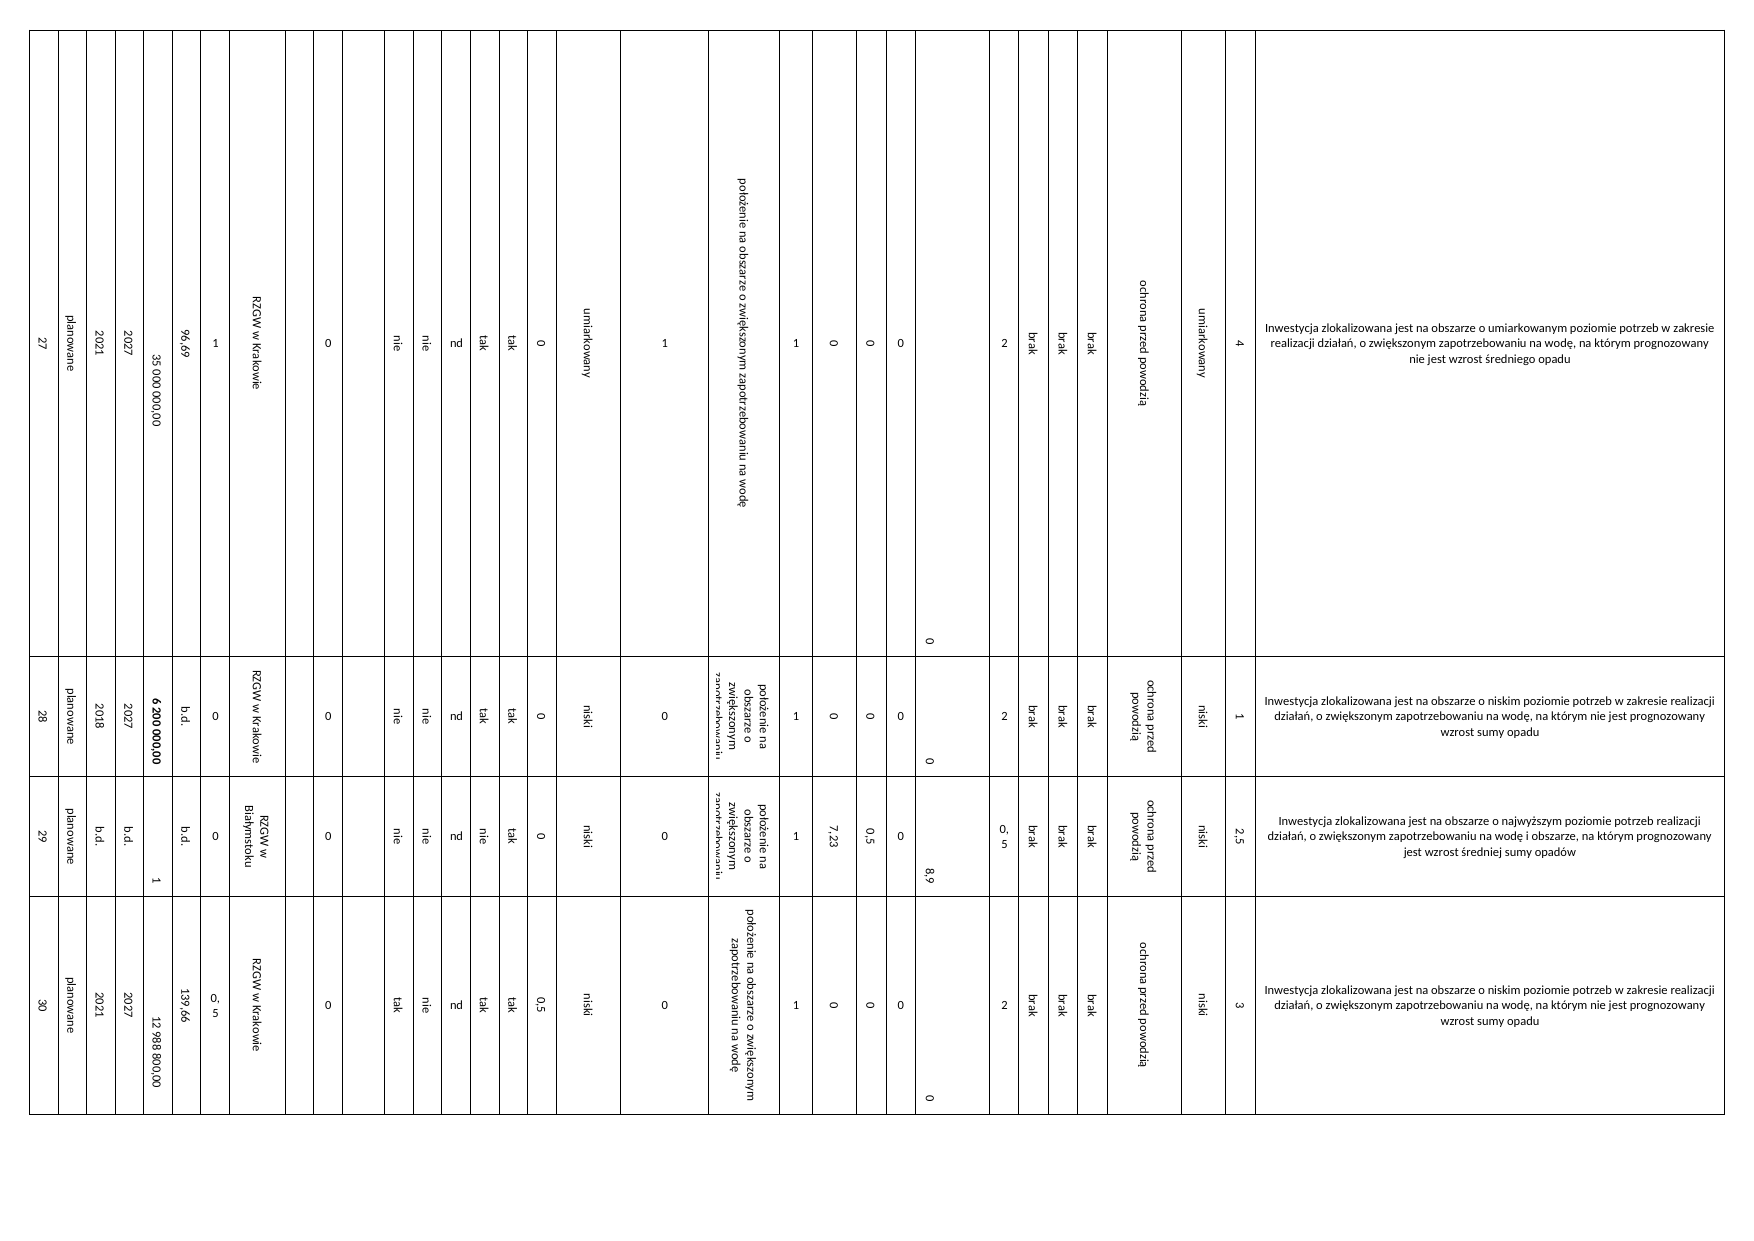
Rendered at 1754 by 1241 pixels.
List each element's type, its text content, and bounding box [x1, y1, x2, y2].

table_cell 28 [30, 657, 58, 776]
table_cell 35 000 000,00 [144, 31, 172, 656]
table_cell b.d. [87, 777, 115, 896]
table_cell ochrona przed powodzią [1108, 657, 1181, 776]
table_cell 0 [857, 897, 886, 1113]
table_cell 0,5 [990, 777, 1018, 896]
table_cell nd [442, 897, 470, 1113]
table_cell brak [1078, 657, 1107, 776]
table_cell 1 [201, 31, 229, 656]
table_cell [286, 657, 313, 776]
table_cell 0 [621, 777, 708, 896]
table_cell [343, 31, 384, 656]
table_cell 12 988 800,00 [144, 897, 172, 1113]
table_cell 96,69 [173, 31, 200, 656]
table_cell 0 [314, 31, 342, 656]
table_cell niski [1182, 657, 1225, 776]
table_cell b.d. [116, 777, 143, 896]
table_cell 0 [857, 31, 886, 656]
table_cell niski [557, 897, 620, 1113]
table_cell tak [500, 777, 527, 896]
table_cell niski [1182, 897, 1225, 1113]
table_cell [286, 897, 313, 1113]
table_cell 0 [314, 897, 342, 1113]
table_cell RZGW w Krakowie [230, 657, 285, 776]
table_cell nie [414, 31, 441, 656]
table_cell brak [1078, 31, 1107, 656]
table_cell 29 [30, 777, 58, 896]
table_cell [1256, 31, 1724, 656]
table_cell planowane [59, 657, 86, 776]
table_cell 30 [30, 897, 58, 1113]
table_cell nie [414, 777, 441, 896]
table_cell tak [500, 31, 527, 656]
table_cell 2 [990, 657, 1018, 776]
table_cell 0 [916, 657, 989, 776]
table_cell brak [1019, 657, 1048, 776]
table_cell 2,5 [1226, 777, 1255, 896]
table_cell brak [1049, 897, 1077, 1113]
table_cell położenie na obszarze o zwiększonym zapotrzebowaniu na wodę [709, 657, 779, 776]
table_cell 2027 [116, 897, 143, 1113]
table_cell brak [1078, 777, 1107, 896]
table_cell 0 [528, 777, 556, 896]
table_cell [709, 897, 779, 1113]
table_cell nie [385, 777, 413, 896]
table_cell 1 [780, 777, 812, 896]
table_cell 139,66 [173, 897, 200, 1113]
table_cell [286, 31, 313, 656]
table_cell 0 [813, 31, 856, 656]
table_cell 0,5 [528, 897, 556, 1113]
table_cell 2021 [87, 897, 115, 1113]
table_cell tak [385, 897, 413, 1113]
table_cell 0 [887, 777, 915, 896]
table_cell 0 [857, 657, 886, 776]
table_cell 0 [887, 657, 915, 776]
table_cell 2027 [116, 657, 143, 776]
table_cell 152 000 000,00 [144, 777, 172, 896]
table_cell tak [471, 31, 499, 656]
table_cell 0 [813, 657, 856, 776]
table_cell niski [557, 657, 620, 776]
table_cell niski [1182, 777, 1225, 896]
table_cell 0,5 [857, 777, 886, 896]
table_cell 0 [528, 657, 556, 776]
table_cell 0 [201, 657, 229, 776]
table_cell 0 [201, 777, 229, 896]
table_cell 1 [780, 657, 812, 776]
table_cell planowane [59, 777, 86, 896]
table_cell [343, 777, 384, 896]
table_cell 0 [916, 897, 989, 1113]
table_cell 1 [621, 31, 708, 656]
table_cell 1 [780, 31, 812, 656]
table_cell b.d. [173, 657, 200, 776]
table_cell nie [385, 657, 413, 776]
table_cell 0 [621, 657, 708, 776]
table_cell 2 [990, 897, 1018, 1113]
table_cell 2027 [116, 31, 143, 656]
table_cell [1108, 31, 1181, 656]
table_cell 6 200 000,00 [144, 657, 172, 776]
table_cell nie [414, 897, 441, 1113]
table_cell 2018 [87, 657, 115, 776]
table_cell [286, 777, 313, 896]
table_cell Inwestycja zlokalizowana jest na obszarze o najwyższym poziomie potrzeb realizacji działań, o zwiększonym zapotrzebowaniu na wodę i obszarze, na którym prognozowany jest wzrost średniej sumy opadów [1256, 777, 1724, 896]
table_cell nd [442, 31, 470, 656]
table_cell 2 [990, 31, 1018, 656]
table_cell 0 [887, 31, 915, 656]
table_cell ochrona przed powodzią [1108, 777, 1181, 896]
table_cell brak [1049, 777, 1077, 896]
table_cell tak [471, 657, 499, 776]
table_cell nie [414, 657, 441, 776]
table_cell umiarkowany [1182, 31, 1225, 656]
table_cell b.d. [173, 777, 200, 896]
table_cell 0 [528, 31, 556, 656]
table_cell planowane [59, 31, 86, 656]
table_cell brak [1019, 777, 1048, 896]
table_cell brak [1049, 31, 1077, 656]
table_cell RZGW w Krakowie [230, 31, 285, 656]
table_cell 7,23 [813, 777, 856, 896]
table_cell umiarkowany [557, 31, 620, 656]
table_cell 0 [621, 897, 708, 1113]
table_cell [343, 897, 384, 1113]
table_cell 4 [1226, 31, 1255, 656]
table_cell 3 [1226, 897, 1255, 1113]
table_cell RZGW w Krakowie [230, 897, 285, 1113]
table_cell 2021 [87, 31, 115, 656]
table_cell brak [1019, 897, 1048, 1113]
table_cell niski [557, 777, 620, 896]
table_cell 0 [916, 31, 989, 656]
table_cell tak [500, 657, 527, 776]
table_cell 1 [1226, 657, 1255, 776]
table_cell RZGW w Białymstoku [230, 777, 285, 896]
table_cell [709, 31, 779, 656]
table_cell nie [471, 777, 499, 896]
table_cell planowane [59, 897, 86, 1113]
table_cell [1108, 897, 1181, 1113]
table_cell tak [500, 897, 527, 1113]
table_cell 8,9 [916, 777, 989, 896]
table_cell 27 [30, 31, 58, 656]
table_cell 0 [314, 777, 342, 896]
table_cell nd [442, 657, 470, 776]
table_cell 0 [887, 897, 915, 1113]
table_cell brak [1078, 897, 1107, 1113]
table_cell 0 [314, 657, 342, 776]
table_cell nie [385, 31, 413, 656]
table_cell nd [442, 777, 470, 896]
table_cell 0 [813, 897, 856, 1113]
table_cell położenie na obszarze o zwiększonym zapotrzebowaniu na wodę [709, 777, 779, 896]
table_cell [343, 657, 384, 776]
table_cell 0,5 [201, 897, 229, 1113]
table_cell brak [1019, 31, 1048, 656]
table_cell brak [1049, 657, 1077, 776]
table_cell tak [471, 897, 499, 1113]
table_cell 1 [780, 897, 812, 1113]
